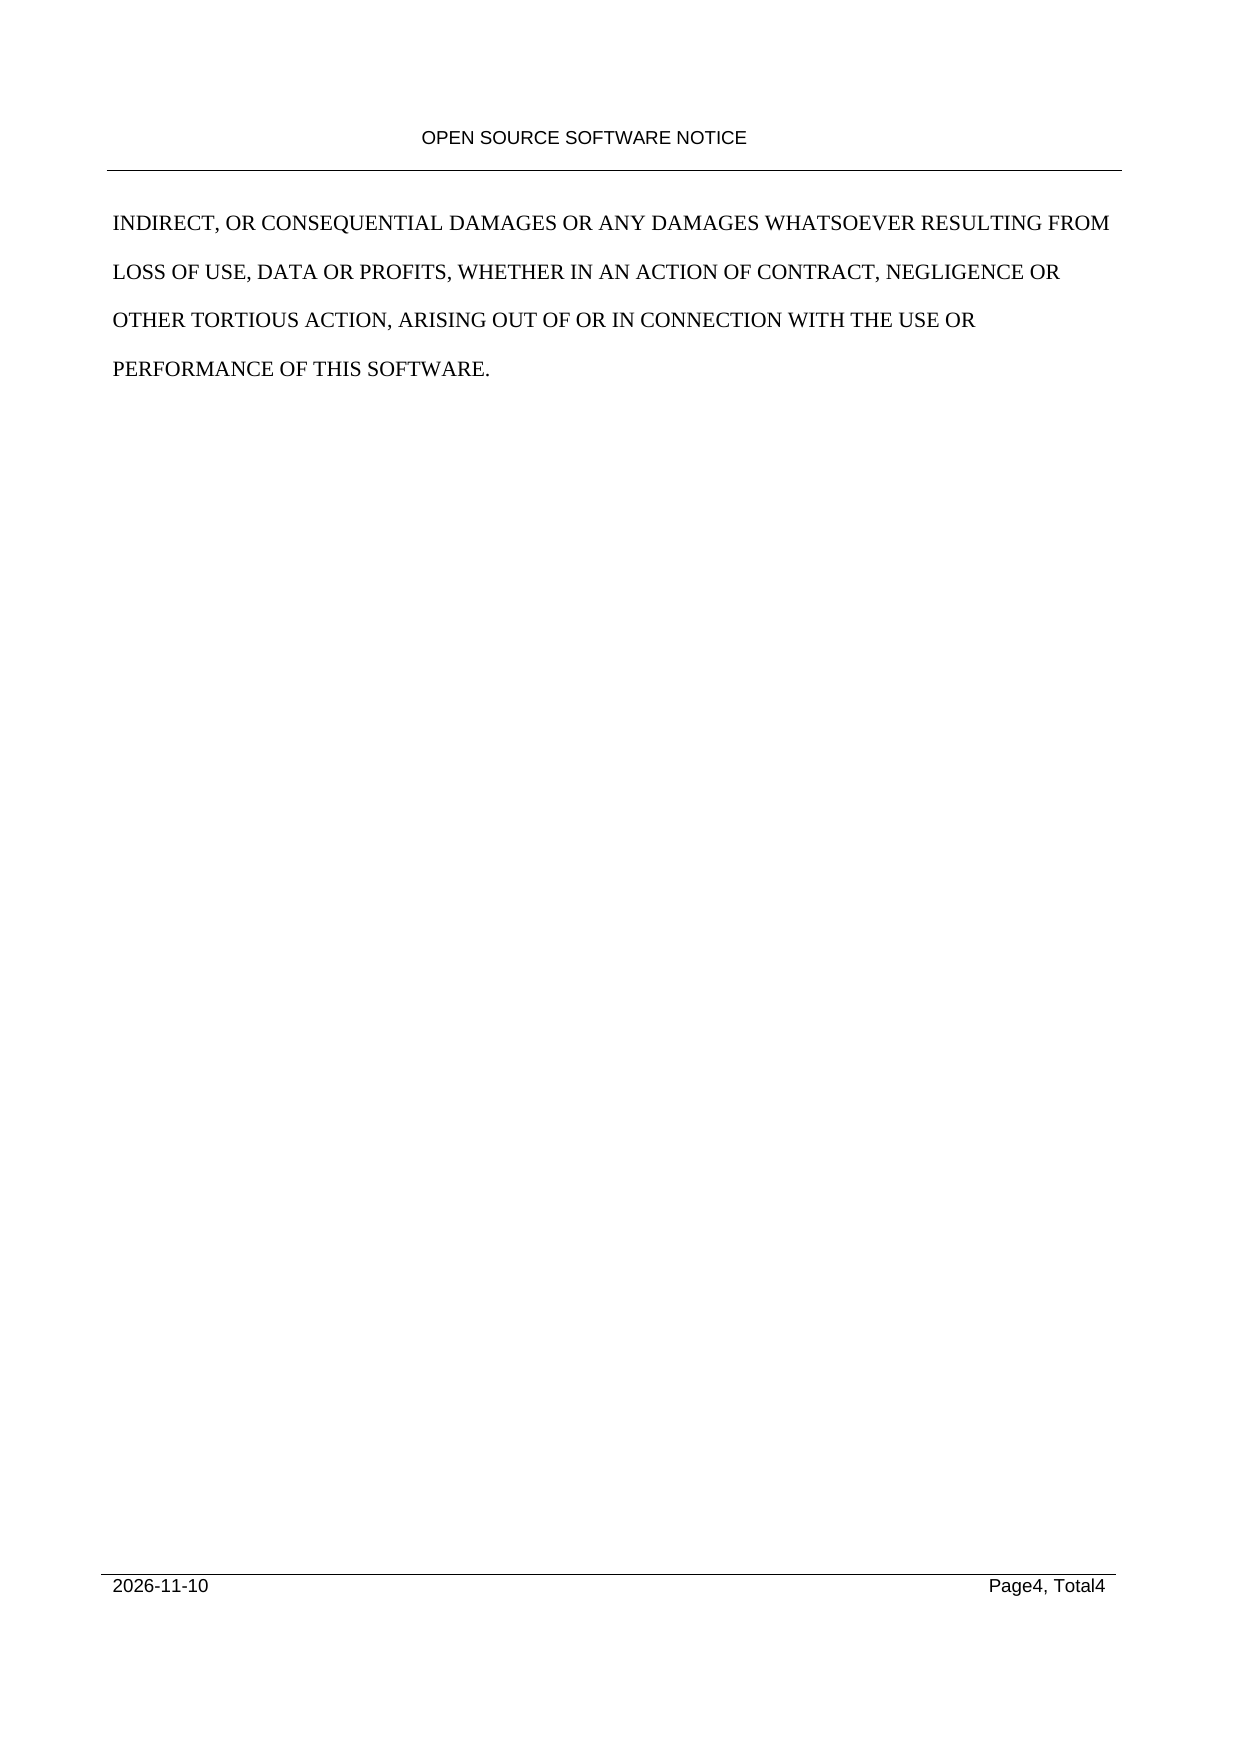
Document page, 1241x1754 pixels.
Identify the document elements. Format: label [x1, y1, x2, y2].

text [112, 206, 1128, 434]
